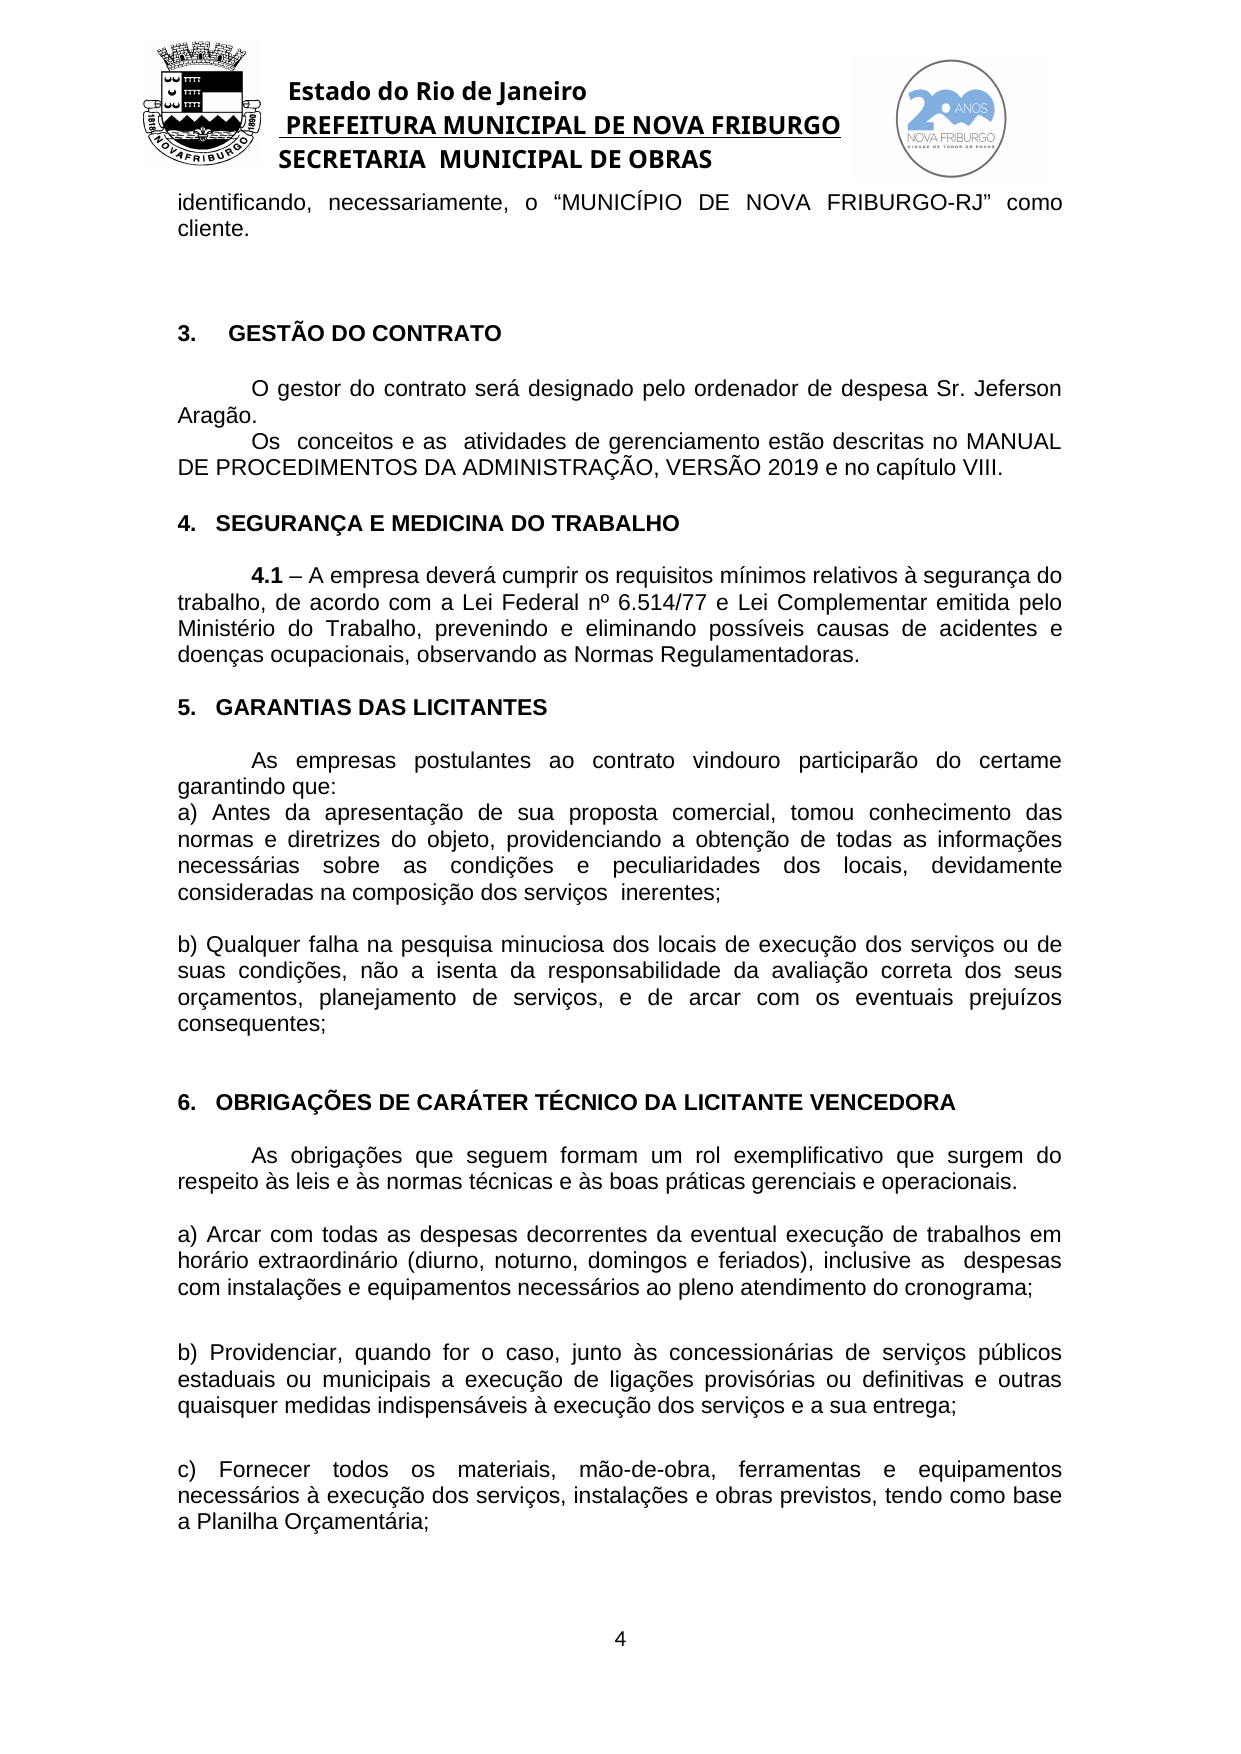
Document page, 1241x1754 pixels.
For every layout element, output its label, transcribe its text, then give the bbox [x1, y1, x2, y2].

text c) Fornecer todos os materiais, mão-de-obra, ferramentas e equipamentos necessários à execução dos serviços, instalações e obras previstos, tendo como base a Planilha Orçamentária; [177, 1456, 1063, 1535]
picture [142, 40, 262, 166]
text As obrigações que seguem formam um rol exemplificativo que surgem do respeito às leis e às normas técnicas e às boas práticas gerenciais e operacionais. [177, 1142, 1063, 1195]
text Os conceitos e as atividades de gerenciamento estão descritas no MANUAL DE PROCEDIMENTOS DA ADMINISTRAÇÃO, VERSÃO 2019 e no capítulo VIII. [177, 428, 1063, 481]
picture [852, 56, 1050, 182]
text b) Providenciar, quando for o caso, junto às concessionárias de serviços públicos estaduais ou municipais a execução de ligações provisórias ou definitivas e outras quaisquer medidas indispensáveis à execução dos serviços e a sua entrega; [177, 1339, 1063, 1418]
text 4. SEGURANÇA E MEDICINA DO TRABALHO [177, 509, 1063, 536]
text b) Qualquer falha na pesquisa minuciosa dos locais de execução dos serviços ou de suas condições, não a isenta da responsabilidade da avaliação correta dos seus orçamentos, planejamento de serviços, e de arcar com os eventuais prejuízos consequentes; [177, 931, 1063, 1037]
text a) Antes da apresentação de sua proposta comercial, tomou conhecimento das normas e diretrizes do objeto, providenciando a obtenção de todas as informações necessárias sobre as condições e peculiaridades dos locais, devidamente consideradas na composição dos serviços inerentes; [177, 799, 1063, 905]
text O gestor do contrato será designado pelo ordenador de despesa Sr. Jeferson Aragão. [177, 375, 1063, 428]
text a) Arcar com todas as despesas decorrentes da eventual execução de trabalhos em horário extraordinário (diurno, noturno, domingos e feriados), inclusive as despesas com instalações e equipamentos necessários ao pleno atendimento do cronograma; [177, 1221, 1063, 1300]
text As empresas postulantes ao contrato vindouro participarão do certame garantindo que: [177, 747, 1063, 799]
text 5. GARANTIAS DAS LICITANTES [177, 694, 1063, 720]
text 3. GESTÃO DO CONTRATO [177, 320, 1063, 347]
text 6. OBRIGAÇÕES DE CARÁTER TÉCNICO DA LICITANTE VENCEDORA [177, 1089, 1063, 1116]
text 4.1 – A empresa deverá cumprir os requisitos mínimos relativos à segurança do trabalho, de acordo com a Lei Federal nº 6.514/77 e Lei Complementar emitida pelo Ministério do Trabalho, prevenindo e eliminando possíveis causas de acidentes e doenças ocupacionais, observando as Normas Regulamentadoras. [177, 562, 1063, 668]
